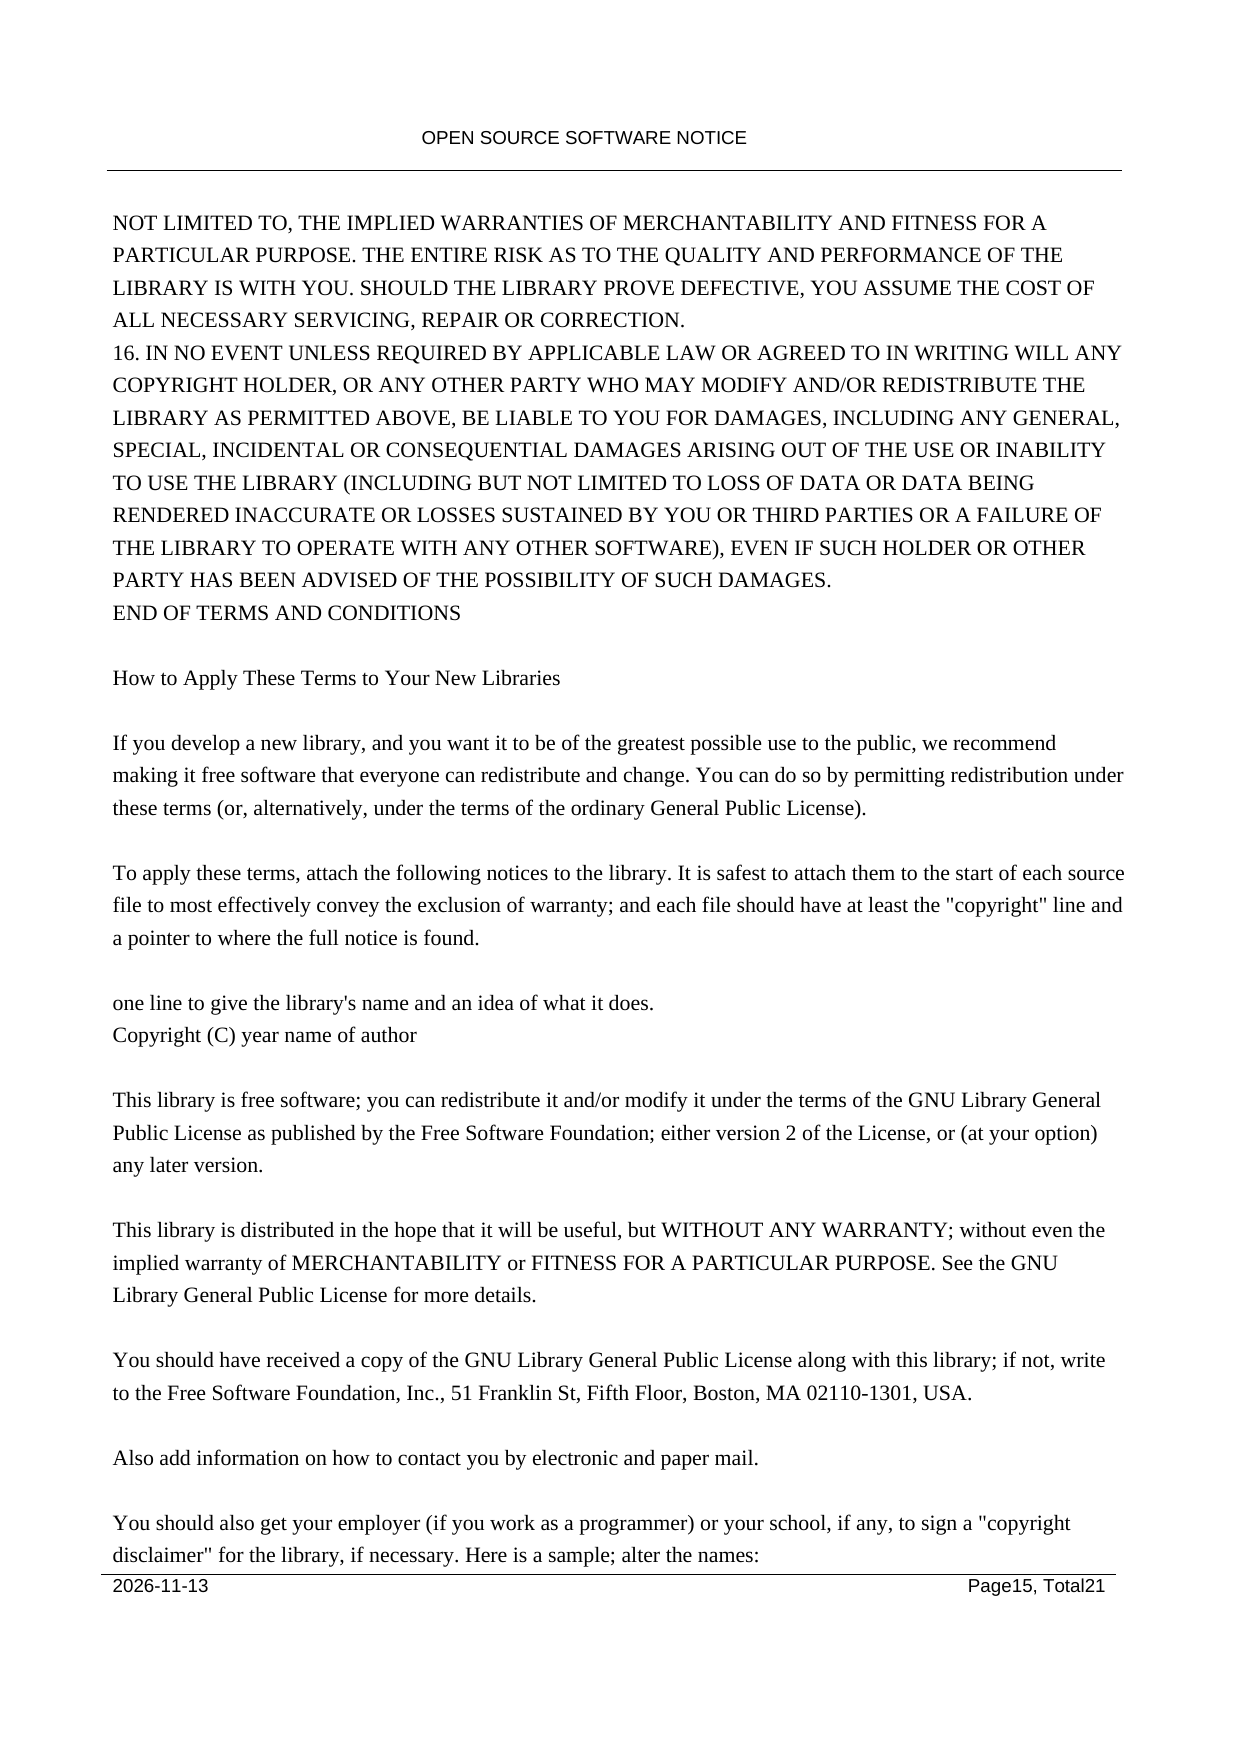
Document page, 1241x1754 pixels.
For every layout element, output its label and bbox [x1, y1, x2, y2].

text [112, 206, 1128, 1571]
